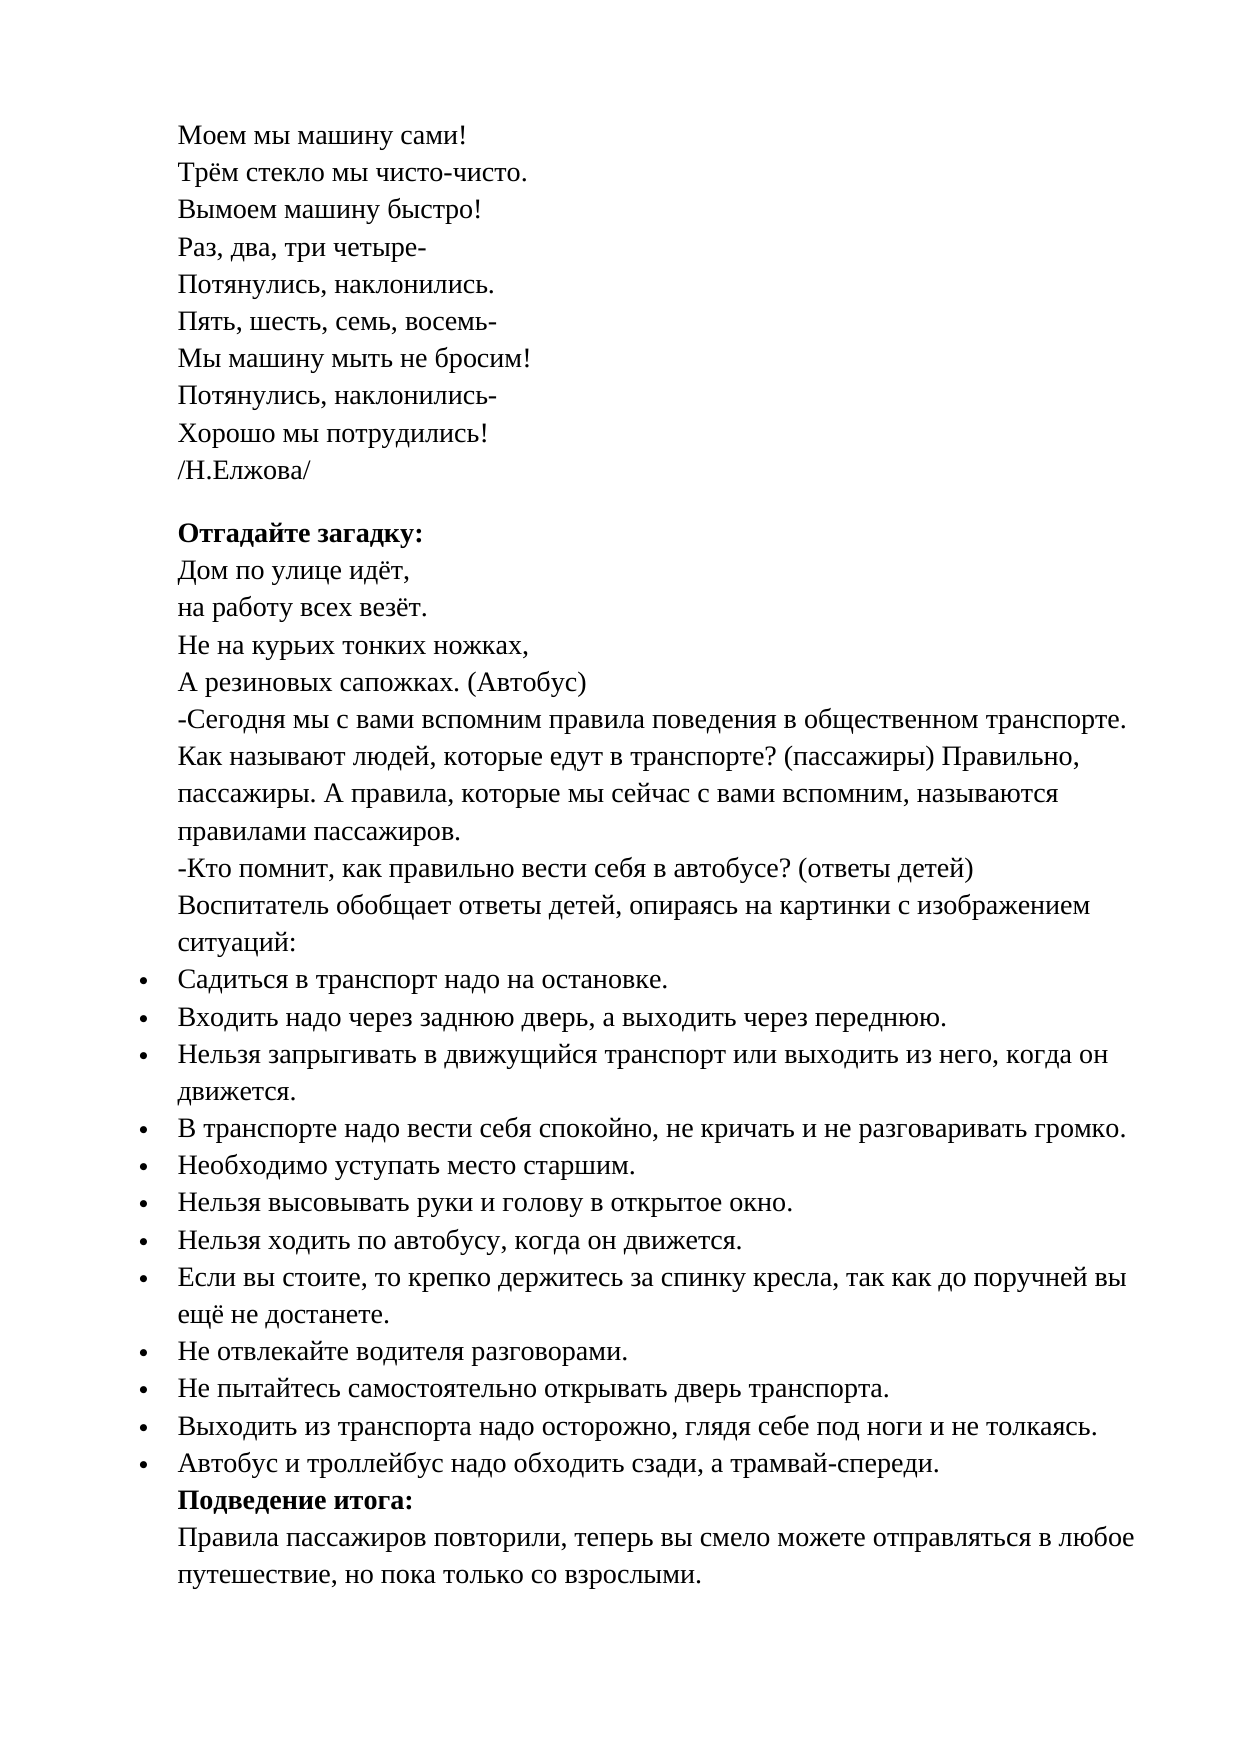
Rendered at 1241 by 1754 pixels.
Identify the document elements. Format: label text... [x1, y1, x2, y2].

text Воспитатель обобщает ответы детей, опираясь на картинки с изображением ситуаций: [177, 888, 1152, 958]
text -Кто помнит, как правильно вести себя в автобусе? (ответы детей) [177, 851, 1152, 883]
list Автобус и троллейбус надо обходить сзади, а трамвай-спереди. [140, 1446, 1152, 1478]
list Если вы стоите, то крепко держитесь за спинку кресла, так как до поручней вы ещё не достанете. [140, 1260, 1152, 1329]
text Отгадайте загадку: [177, 516, 1152, 548]
text Правила пассажиров повторили, теперь вы смело можете отправляться в любое путешествие, но пока только со взрослыми. [177, 1520, 1152, 1590]
list Не пытайтесь самостоятельно открывать дверь транспорта. [140, 1371, 1152, 1404]
list Необходимо уступать место старшим. [140, 1148, 1152, 1181]
text Трём стекло мы чисто-чисто. [177, 155, 1152, 188]
list Входить надо через заднюю дверь, а выходить через переднюю. [140, 999, 1152, 1032]
text Потянулись, наклонились. [177, 267, 1152, 299]
text А резиновых сапожках. (Автобус) [177, 665, 1152, 697]
text Вымоем машину быстро! [177, 192, 1152, 225]
text Дом по улице идёт, [177, 553, 1152, 586]
list Не отвлекайте водителя разговорами. [140, 1334, 1152, 1367]
text Хорошо мы потрудились! [177, 416, 1152, 448]
text Мы машину мыть не бросим! [177, 341, 1152, 374]
text /Н.Елжова/ [177, 453, 1152, 485]
list Нельзя ходить по автобусу, когда он движется. [140, 1223, 1152, 1255]
text на работу всех везёт. [177, 591, 1152, 623]
text Раз, два, три четыре- [177, 230, 1152, 262]
list Нельзя запрыгивать в движущийся транспорт или выходить из него, когда он движется. [140, 1037, 1152, 1106]
list В транспорте надо вести себя спокойно, не кричать и не разговаривать громко. [140, 1111, 1152, 1143]
text Подведение итога: [177, 1483, 1152, 1515]
text -Сегодня мы с вами вспомним правила поведения в общественном транспорте. Как называют людей, которые едут в транспорте? (пассажиры) Правильно, пассажиры. А правила, которые мы сейчас с вами вспомним, называются правилами пассажиров. [177, 702, 1152, 846]
text Не на курьих тонких ножках, [177, 628, 1152, 660]
list Садиться в транспорт надо на остановке. [140, 962, 1152, 995]
list Выходить из транспорта надо осторожно, глядя себе под ноги и не толкаясь. [140, 1409, 1152, 1441]
text Моем мы машину сами! [177, 118, 1152, 151]
list Нельзя высовывать руки и голову в открытое окно. [140, 1186, 1152, 1218]
text Пять, шесть, семь, восемь- [177, 304, 1152, 336]
text Потянулись, наклонились- [177, 378, 1152, 411]
